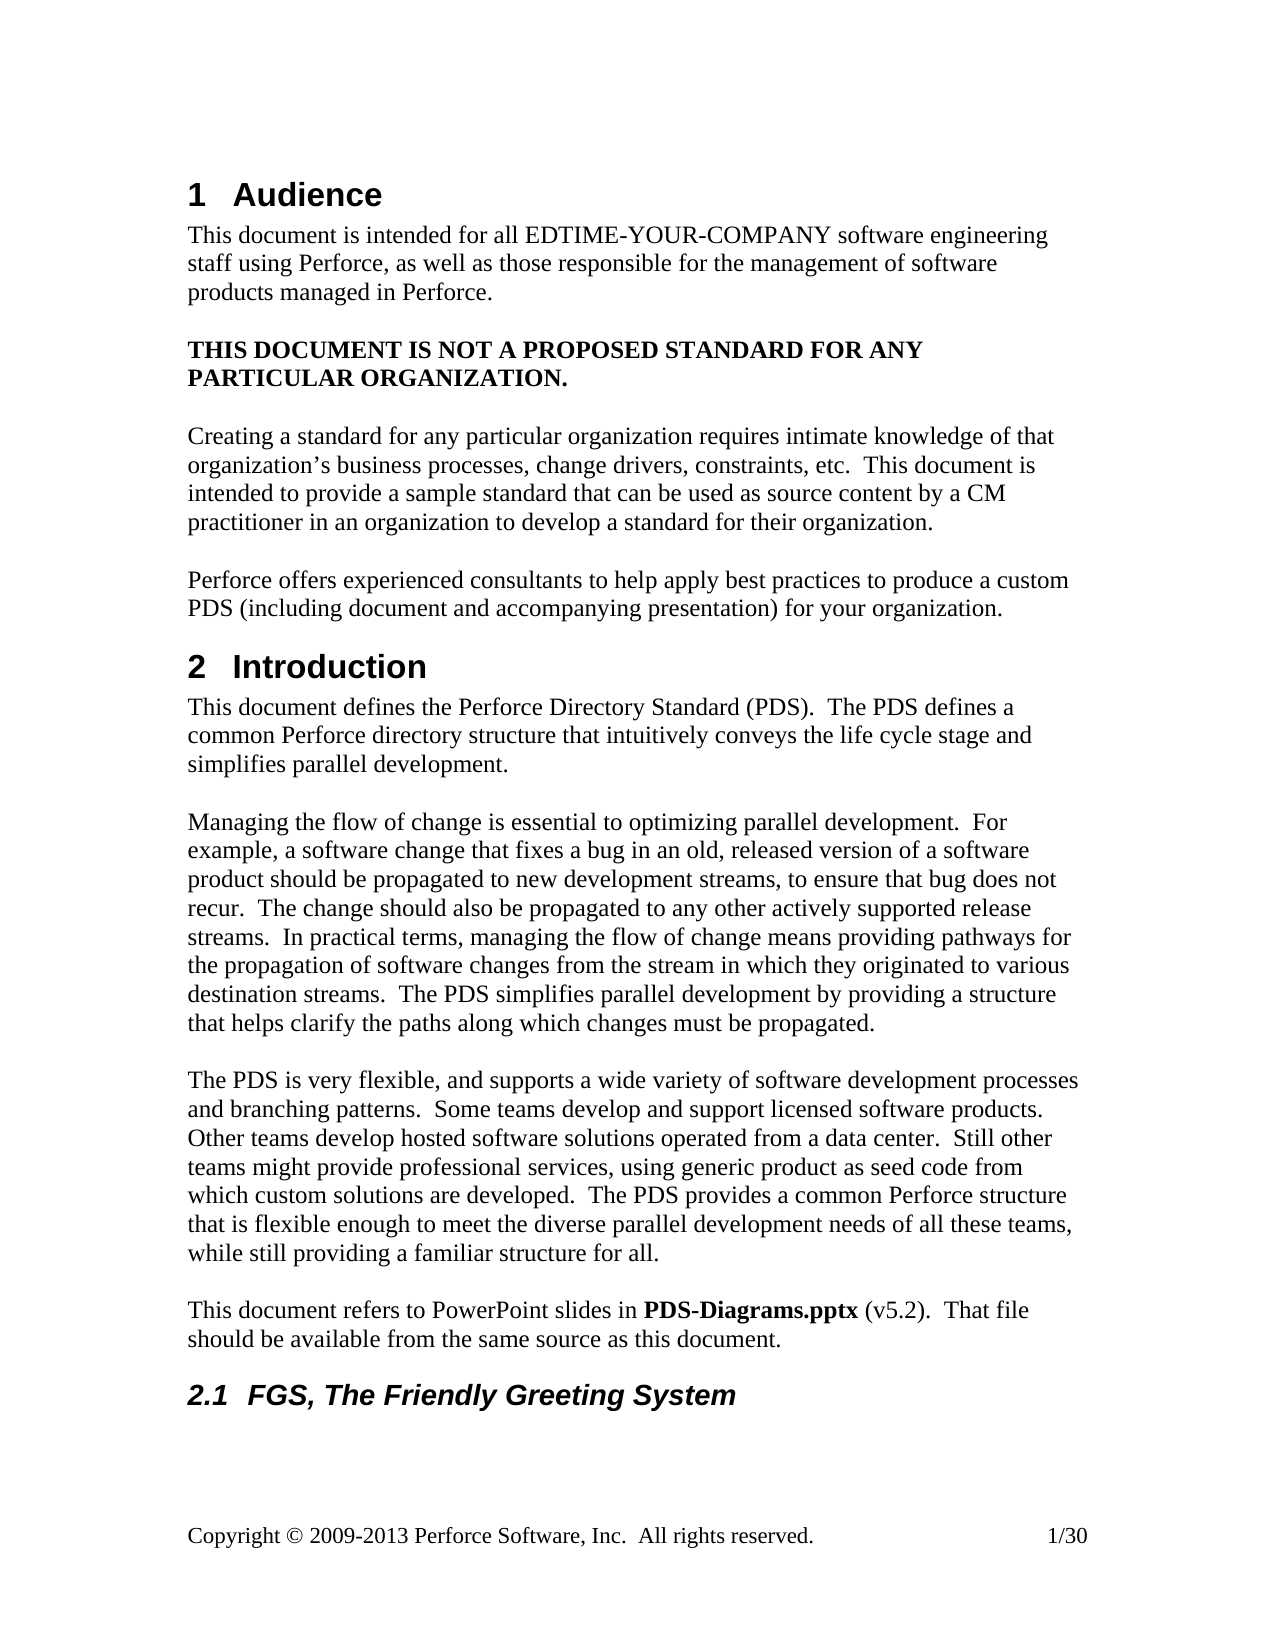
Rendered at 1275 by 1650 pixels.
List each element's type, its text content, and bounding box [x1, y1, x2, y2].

text Perforce offers experienced consultants to help apply best practices to produce a custom PDS (including document and accompanying presentation) for your organization. [187, 565, 1087, 622]
text This document defines the Perforce Directory Standard (PDS). The PDS defines a common Perforce directory structure that intuitively conveys the life cycle stage and simplifies parallel development. [187, 692, 1087, 778]
text The PDS is very flexible, and supports a wide variety of software development processes and branching patterns. Some teams develop and support licensed software products. Other teams develop hosted software solutions operated from a data center. Still other teams might provide professional services, using generic product as seed code from which custom solutions are developed. The PDS provides a common Perforce structure that is flexible enough to meet the diverse parallel development needs of all these teams, while still providing a familiar structure for all. [187, 1066, 1087, 1267]
subtitle Audience [187, 175, 1087, 213]
text This document refers to PowerPoint slides in PDS-Diagrams.pptx (v5.2). That file should be available from the same source as this document. [187, 1296, 1087, 1353]
text THIS DOCUMENT IS NOT A PROPOSED STANDARD FOR ANY PARTICULAR ORGANIZATION. [187, 335, 1087, 392]
subtitle FGS, The Friendly Greeting System [187, 1378, 1087, 1412]
subtitle Introduction [187, 647, 1087, 686]
text Creating a standard for any particular organization requires intimate knowledge of that organization’s business processes, change drivers, constraints, etc. This document is intended to provide a sample standard that can be used as source content by a CM practitioner in an organization to develop a standard for their organization. [187, 421, 1087, 536]
text This document is intended for all EDTIME-YOUR-COMPANY software engineering staff using Perforce, as well as those responsible for the management of software products managed in Perforce. [187, 220, 1087, 306]
text Managing the flow of change is essential to optimizing parallel development. For example, a software change that fixes a bug in an old, released version of a software product should be propagated to new development streams, to ensure that bug does not recur. The change should also be propagated to any other actively supported release streams. In practical terms, managing the flow of change means providing pathways for the propagation of software changes from the stream in which they originated to various destination streams. The PDS simplifies parallel development by providing a structure that helps clarify the paths along which changes must be propagated. [187, 807, 1087, 1037]
